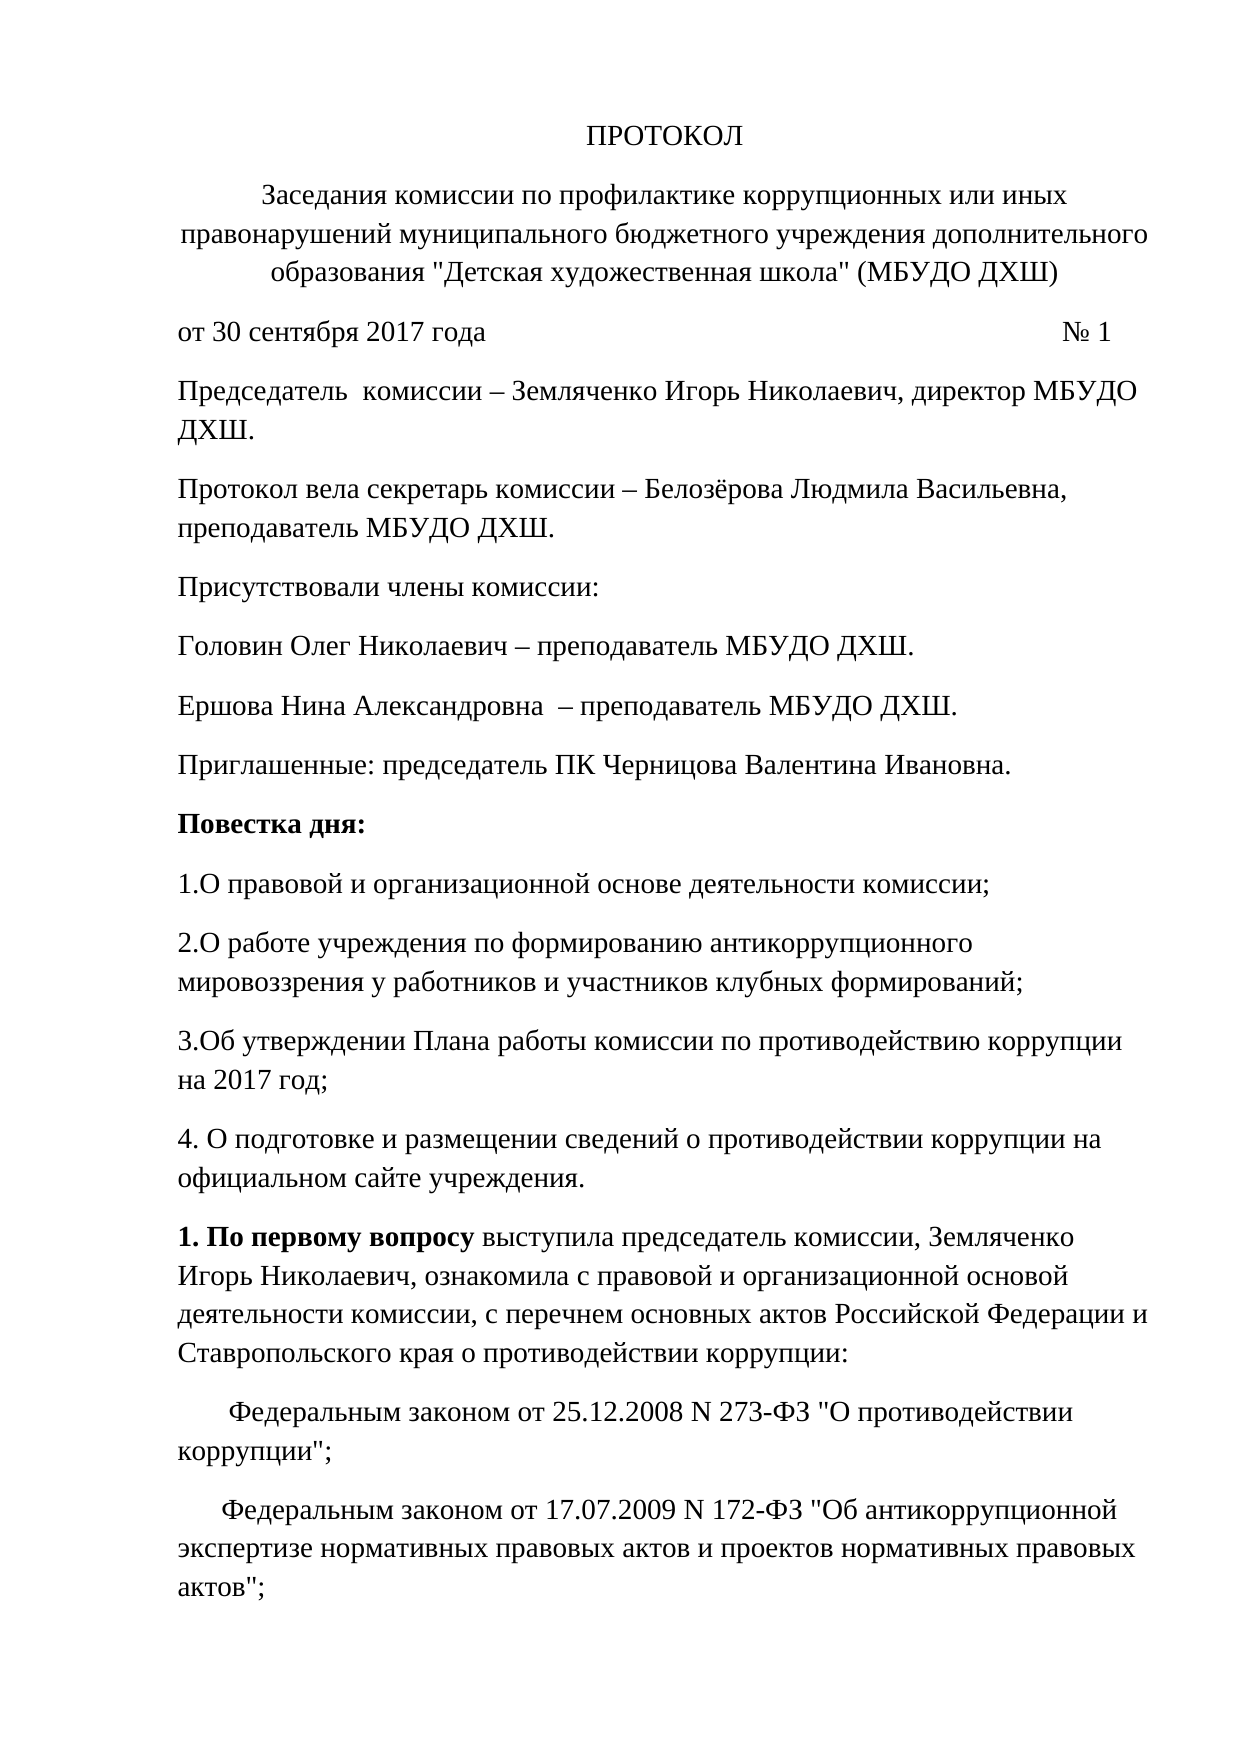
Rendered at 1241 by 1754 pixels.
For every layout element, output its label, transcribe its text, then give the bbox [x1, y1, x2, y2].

text Федеральным законом от 25.12.2008 N 273-ФЗ "О противодействии коррупции"; [177, 1394, 1152, 1466]
text ПРОТОКОЛ [177, 118, 1152, 152]
text 1.О правовой и организационной основе деятельности комиссии; [177, 866, 1152, 899]
text Ершова Нина Александровна – преподаватель МБУДО ДХШ. [177, 688, 1152, 721]
text Присутствовали члены комиссии: [177, 569, 1152, 603]
text Заседания комиссии по профилактике коррупционных или иных правонарушений муниципального бюджетного учреждения дополнительного образования "Детская художественная школа" (МБУДО ДХШ) [177, 177, 1152, 288]
text Протокол вела секретарь комиссии – Белозёрова Людмила Васильевна, преподаватель МБУДО ДХШ. [177, 471, 1152, 543]
text Приглашенные: председатель ПК Черницова Валентина Ивановна. [177, 747, 1152, 781]
text Федеральным законом от 17.07.2009 N 172-ФЗ "Об антикоррупционной экспертизе нормативных правовых актов и проектов нормативных правовых актов"; [177, 1492, 1152, 1603]
text от 30 сентября 2017 года № 1 [177, 314, 1152, 347]
text 1. По первому вопросу выступила председатель комиссии, Земляченко Игорь Николаевич, ознакомила с правовой и организационной основой деятельности комиссии, с перечнем основных актов Российской Федерации и Ставропольского края о противодействии коррупции: [177, 1219, 1152, 1368]
text 2.О работе учреждения по формированию антикоррупционного мировоззрения у работников и участников клубных формирований; [177, 925, 1152, 997]
text Повестка дня: [177, 807, 1152, 840]
text 4. О подготовке и размещении сведений о противодействии коррупции на официальном сайте учреждения. [177, 1121, 1152, 1193]
text Председатель комиссии – Земляченко Игорь Николаевич, директор МБУДО ДХШ. [177, 373, 1152, 445]
text Головин Олег Николаевич – преподаватель МБУДО ДХШ. [177, 628, 1152, 662]
text 3.Об утверждении Плана работы комиссии по противодействию коррупции на 2017 год; [177, 1023, 1152, 1095]
